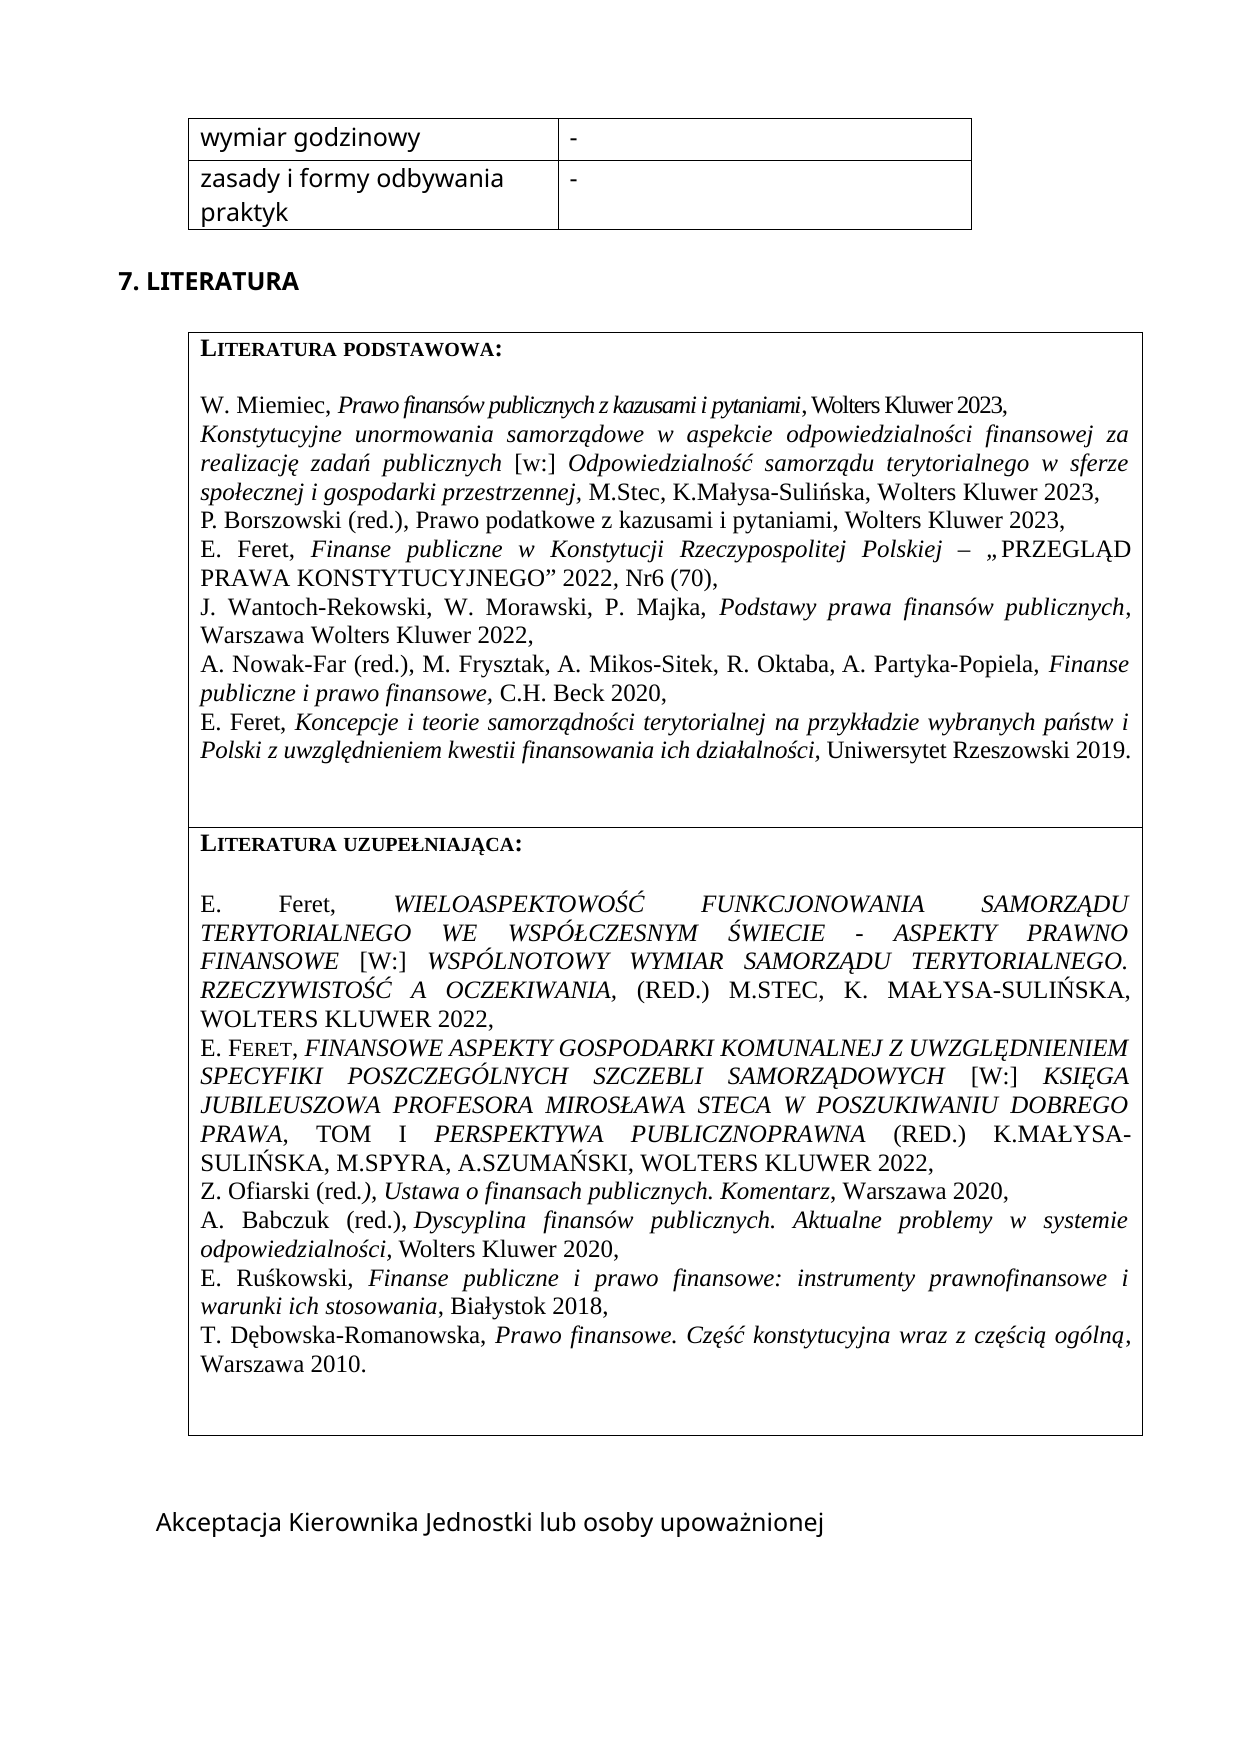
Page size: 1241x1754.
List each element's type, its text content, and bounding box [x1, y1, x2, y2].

table_cell zasady i formy odbywania praktyk [189, 161, 558, 229]
table_header wymiar godzinowy [189, 119, 558, 159]
text 7. LITERATURA [118, 264, 1122, 298]
table_cell - [559, 161, 971, 229]
table_cell Literatura uzupełniająca: E. Feret, WIELOASPEKTOWOŚĆ FUNKCJONOWANIA SAMORZĄDU TERYTORIALNEGO WE WSPÓŁCZESNYM ŚWIECIE - ASPEKTY PRAWNO FINANSOWE [W:] WSPÓLNOTOWY WYMIAR SAMORZĄDU TERYTORIALNEGO. RZECZYWISTOŚĆ A OCZEKIWANIA, (RED.) M.STEC, K. MAŁYSA-SULIŃSKA, WOLTERS KLUWER 2022, E. Feret, FINANSOWE ASPEKTY GOSPODARKI KOMUNALNEJ Z UWZGLĘDNIENIEM SPECYFIKI POSZCZEGÓLNYCH SZCZEBLI SAMORZĄDOWYCH [W:] KSIĘGA JUBILEUSZOWA PROFESORA MIROSŁAWA STECA W POSZUKIWANIU DOBREGO PRAWA, TOM I PERSPEKTYWA PUBLICZNOPRAWNA (RED.) K.MAŁYSA-SULIŃSKA, M.SPYRA, A.SZUMAŃSKI, WOLTERS KLUWER 2022, Z. Ofiarski (red.), Ustawa o finansach publicznych. Komentarz, Warszawa 2020, A. Babczuk (red.), Dyscyplina finansów publicznych. Aktualne problemy w systemie odpowiedzialności, Wolters Kluwer 2020, E. Ruśkowski, Finanse publiczne i prawo finansowe: instrumenty prawnofinansowe i warunki ich stosowania, Białystok 2018, T. Dębowska-Romanowska, Prawo finansowe. Część konstytucyjna wraz z częścią ogólną, Warszawa 2010. [189, 828, 1142, 1435]
table_header Literatura podstawowa: W. Miemiec, Prawo finansów publicznych z kazusami i pytaniami, Wolters Kluwer 2023, Konstytucyjne unormowania samorządowe w aspekcie odpowiedzialności finansowej za realizację zadań publicznych [w:] Odpowiedzialność samorządu terytorialnego w sferze społecznej i gospodarki przestrzennej, M.Stec, K.Małysa-Sulińska, Wolters Kluwer 2023, P. Borszowski (red.), Prawo podatkowe z kazusami i pytaniami, Wolters Kluwer 2023, E. Feret, Finanse publiczne w Konstytucji Rzeczypospolitej Polskiej – „PRZEGLĄD PRAWA KONSTYTUCYJNEGO” 2022, Nr6 (70), J. Wantoch-Rekowski, W. Morawski, P. Majka, Podstawy prawa finansów publicznych, Warszawa Wolters Kluwer 2022, A. Nowak-Far (red.), M. Frysztak, A. Mikos-Sitek, R. Oktaba, A. Partyka-Popiela, Finanse publiczne i prawo finansowe, C.H. Beck 2020, E. Feret, Koncepcje i teorie samorządności terytorialnej na przykładzie wybranych państw i Polski z uwzględnieniem kwestii finansowania ich działalności, Uniwersytet Rzeszowski 2019. [189, 333, 1142, 827]
text Akceptacja Kierownika Jednostki lub osoby upoważnionej [156, 1504, 1122, 1538]
table_header - [559, 119, 971, 159]
